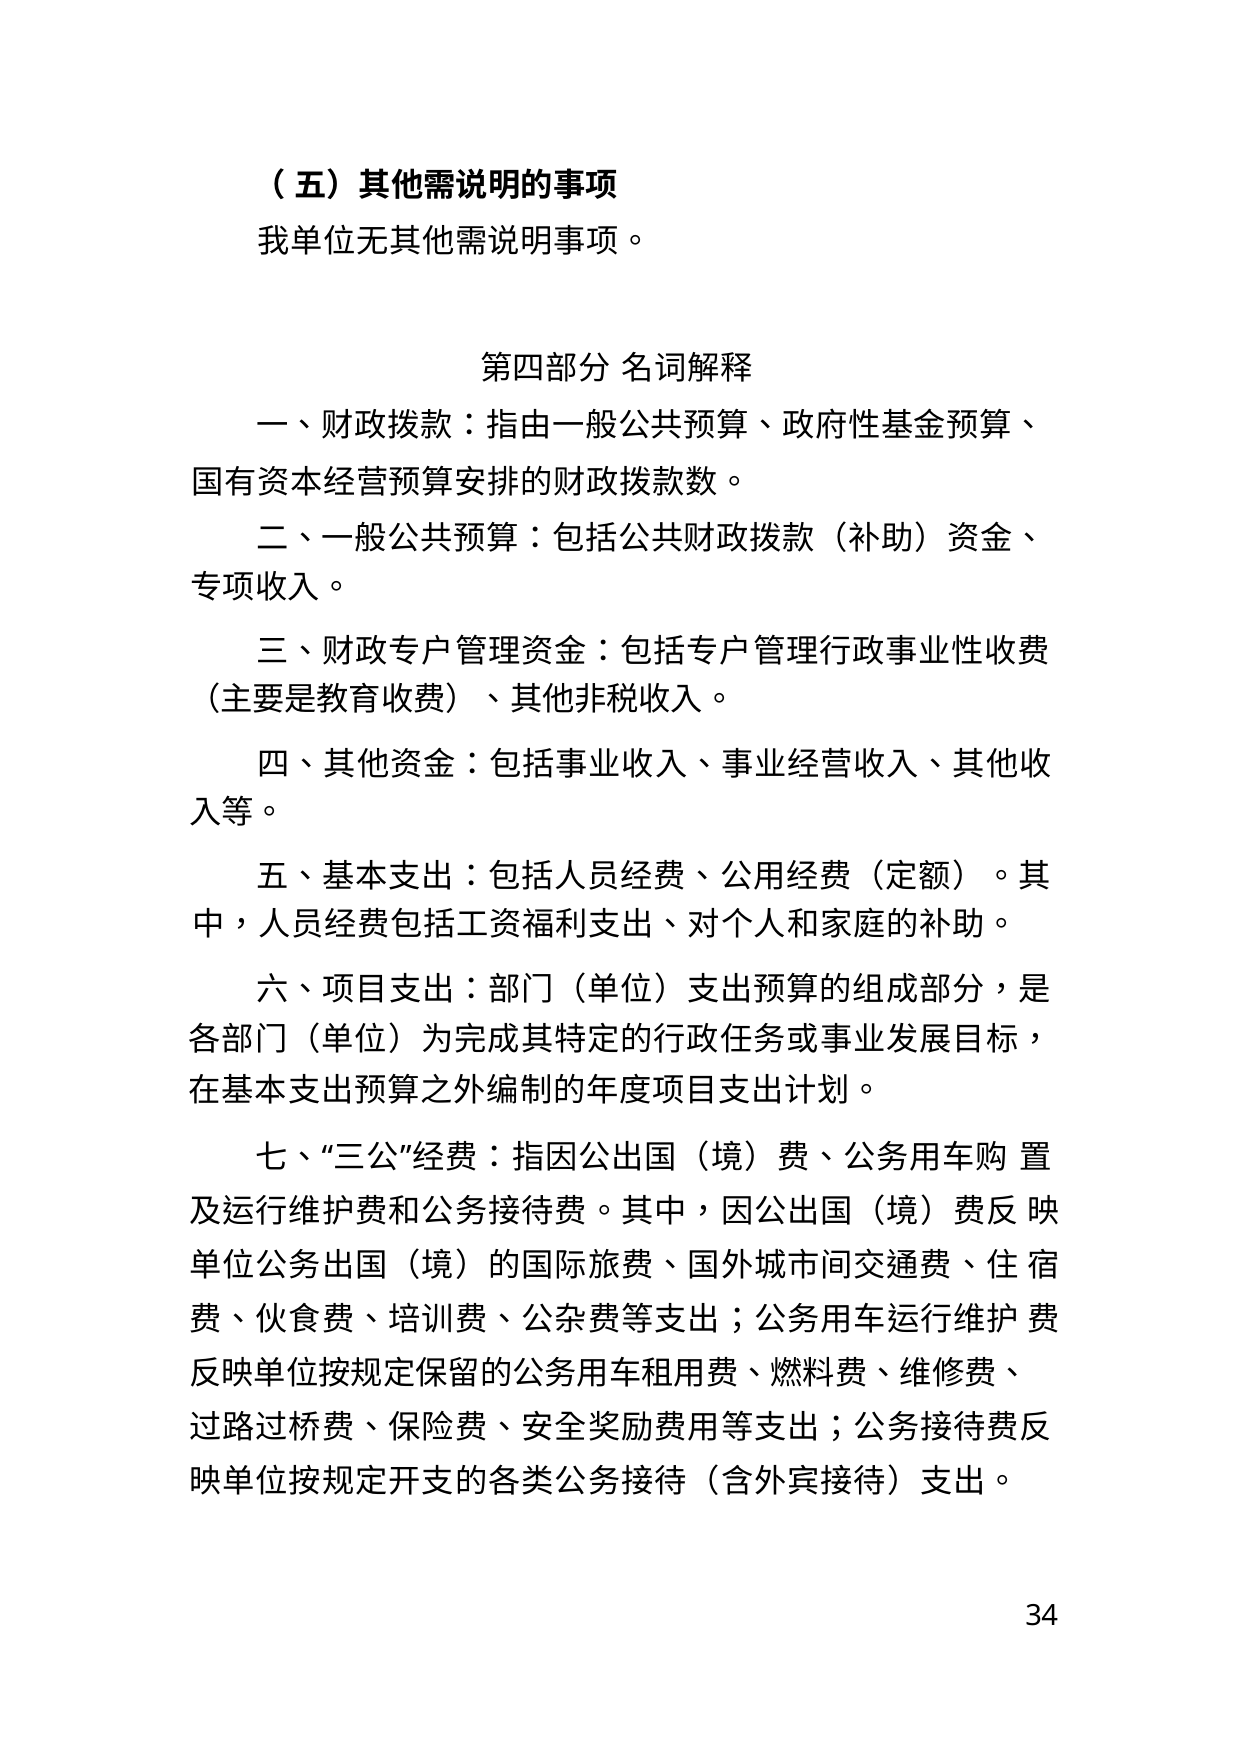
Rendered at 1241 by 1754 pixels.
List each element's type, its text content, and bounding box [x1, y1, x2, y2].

text 五、基本支出：包括人员经费、公用经费（定额）。其 中，人员经费包括工资福利支出、对个人和家庭的补助。 [192, 853, 1053, 945]
text 三、财政专户管理资金：包括专户管理行政事业性收费 （主要是教育收费）、其他非税收入。 [188, 628, 1053, 720]
text 第四部分 名词解释 [480, 347, 1063, 388]
text 六、项目支出：部门（单位）支出预算的组成部分，是 各部门（单位）为完成其特定的行政任务或事业发展目标， 在基本支出预算之外编制的年度项目支出计划。 [188, 965, 1053, 1111]
text 四、其他资金：包括事业收入、事业经营收入、其他收 入等。 [189, 741, 1053, 833]
text 一、财政拨款：指由一般公共预算、政府性基金预算、 国有资本经营预算安排的财政拨款数。 [191, 402, 1048, 502]
text 我单位无其他需说明事项。 [257, 221, 1063, 261]
text （ 五）其他需说明的事项 [253, 164, 1063, 205]
text 二、一般公共预算：包括公共财政拨款（补助）资金、 专项收入。 [190, 515, 1048, 608]
text 七、“三公”经费：指因公出国（境）费、公务用车购 置及运行维护费和公务接待费。其中，因公出国（境）费反 映单位公务出国（境）的国际旅费、国外城市间交通费、住 宿费、伙食费、培训费、公杂费等支出；公务用车运行维护 费反映单位按规定保留的公务用车租用费、燃料费、维修费、 过路过桥费、保险费、安全奖励费用等支出；公务接待费反 映单位按规定开支的各类公务接待（含外宾接待）支出。 [189, 1134, 1063, 1502]
